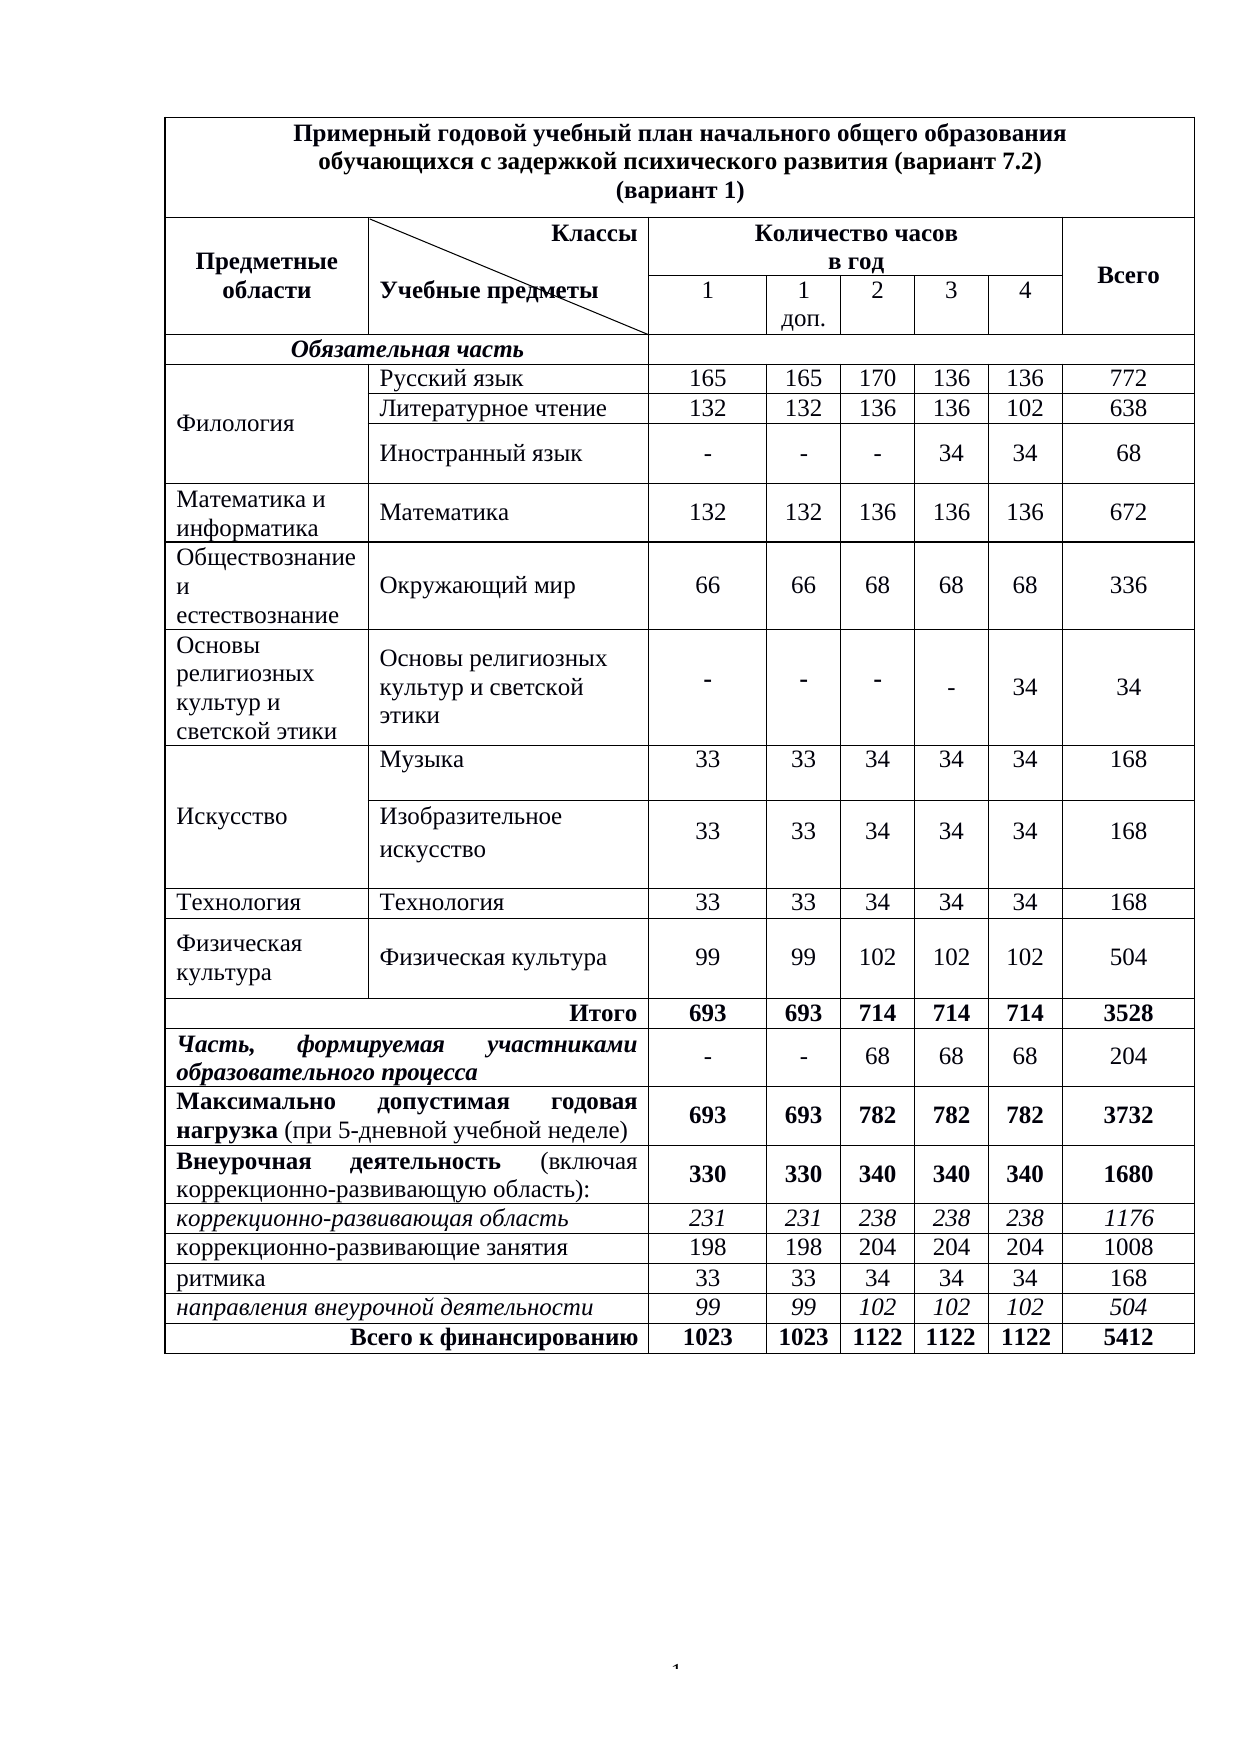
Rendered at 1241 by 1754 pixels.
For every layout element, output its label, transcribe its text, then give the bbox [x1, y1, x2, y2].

table_cell 1680 [1063, 1146, 1194, 1203]
table_cell 99 [649, 919, 766, 998]
table_cell Иностранный язык [369, 424, 648, 483]
table_cell 34 [989, 746, 1062, 800]
table_cell 68 [915, 543, 988, 629]
table_cell Музыка [369, 746, 648, 800]
table_cell 136 [989, 365, 1062, 393]
table_cell 34 [915, 1264, 988, 1293]
table_cell 714 [989, 999, 1062, 1028]
table_cell - [915, 630, 988, 745]
table_cell 34 [915, 746, 988, 800]
table_cell 238 [989, 1204, 1062, 1233]
table_cell 330 [649, 1146, 766, 1203]
table_cell Предметные области [166, 218, 368, 334]
table_cell 638 [1063, 394, 1194, 423]
table_cell 5412 [1063, 1324, 1194, 1352]
table_cell 231 [649, 1204, 766, 1233]
table_cell 3 [915, 276, 988, 334]
table_cell 714 [841, 999, 914, 1028]
table_cell 68 [915, 1029, 988, 1086]
table_cell 1176 [1063, 1204, 1194, 1233]
table_cell 340 [915, 1146, 988, 1203]
table_cell Математика и информатика [166, 484, 368, 541]
table_cell Изобразительное искусство [369, 801, 648, 888]
table_cell 504 [1063, 919, 1194, 998]
table_cell Количество часов в год [649, 218, 1062, 275]
table_cell 34 [989, 801, 1062, 888]
table_cell 99 [649, 1294, 766, 1323]
table_cell 170 [841, 365, 914, 393]
table_cell 204 [989, 1234, 1062, 1263]
table_cell 34 [841, 889, 914, 918]
table_cell 340 [841, 1146, 914, 1203]
table_cell - [649, 1029, 766, 1086]
table_cell 34 [915, 801, 988, 888]
table_cell 693 [649, 1087, 766, 1145]
table_cell 33 [767, 746, 840, 800]
table_cell 3528 [1063, 999, 1194, 1028]
table_cell 165 [649, 365, 766, 393]
table_cell - [767, 1029, 840, 1086]
table_cell 66 [649, 543, 766, 629]
table_cell Обществознание и естествознание [166, 543, 368, 629]
table_cell Технология [166, 889, 368, 918]
table_cell 132 [767, 394, 840, 423]
table_cell 102 [841, 1294, 914, 1323]
table_cell 2 [841, 276, 914, 334]
table_cell 68 [1063, 424, 1194, 483]
table_cell  [767, 630, 840, 745]
table_cell 1122 [915, 1324, 988, 1352]
table_cell 66 [767, 543, 840, 629]
table_cell 714 [915, 999, 988, 1028]
table_cell - [649, 424, 766, 483]
table_cell Всего [1063, 218, 1194, 334]
table_cell 102 [989, 1294, 1062, 1323]
table_cell 34 [841, 1264, 914, 1293]
table_cell 772 [1063, 365, 1194, 393]
table_cell 204 [841, 1234, 914, 1263]
table_cell Обязательная часть [166, 335, 648, 363]
table_cell 330 [767, 1146, 840, 1203]
table_cell 132 [649, 484, 766, 541]
table_cell ритмика [166, 1264, 648, 1293]
table_cell Технология [369, 889, 648, 918]
table_cell 231 [767, 1204, 840, 1233]
table_cell 33 [767, 889, 840, 918]
table_cell коррекционно-развивающая область [166, 1204, 648, 1233]
table_cell 34 [915, 889, 988, 918]
table_cell 672 [1063, 484, 1194, 541]
table_cell 33 [649, 889, 766, 918]
table_cell 782 [915, 1087, 988, 1145]
table_cell 168 [1063, 801, 1194, 888]
table_cell Литературное чтение [369, 394, 648, 423]
table_cell Основы религиозных культур и светской этики [369, 630, 648, 745]
table_cell 34 [989, 424, 1062, 483]
table_cell Основы религиозных культур и светской этики [166, 630, 368, 745]
table_cell Итого [166, 999, 648, 1028]
table_cell 198 [649, 1234, 766, 1263]
table_cell 102 [841, 919, 914, 998]
table_cell 782 [989, 1087, 1062, 1145]
table_cell Математика [369, 484, 648, 541]
table_cell 782 [841, 1087, 914, 1145]
table_cell 238 [841, 1204, 914, 1233]
table_cell Всего к финансированию [166, 1324, 648, 1352]
table_cell 34 [915, 424, 988, 483]
table_cell 33 [649, 801, 766, 888]
table_cell 204 [1063, 1029, 1194, 1086]
table_cell коррекционно-развивающие занятия [166, 1234, 648, 1263]
table_cell 198 [767, 1234, 840, 1263]
table_cell Филология [166, 365, 368, 483]
table_cell 136 [915, 394, 988, 423]
table_cell 132 [767, 484, 840, 541]
table_cell 504 [1063, 1294, 1194, 1323]
table_cell 204 [915, 1234, 988, 1263]
table_cell 34 [989, 889, 1062, 918]
table_cell 4 [989, 276, 1062, 334]
table_cell 102 [989, 919, 1062, 998]
table_cell 99 [767, 1294, 840, 1323]
table_cell 34 [989, 1264, 1062, 1293]
table_cell 693 [767, 999, 840, 1028]
table_cell 1 доп. [767, 276, 840, 334]
table_cell 165 [767, 365, 840, 393]
table_cell 168 [1063, 746, 1194, 800]
table_cell 168 [1063, 1264, 1194, 1293]
table_cell 1 [649, 276, 766, 334]
table_cell 132 [649, 394, 766, 423]
table_cell 34 [841, 746, 914, 800]
table_cell 68 [989, 1029, 1062, 1086]
table_cell 102 [915, 1294, 988, 1323]
table_cell 3732 [1063, 1087, 1194, 1145]
table_cell Часть, формируемая участниками образовательного процесса [166, 1029, 648, 1086]
table_cell Искусство [166, 746, 368, 888]
table_cell 693 [649, 999, 766, 1028]
table_cell Физическая культура [369, 919, 648, 998]
table_cell 33 [767, 1264, 840, 1293]
table_cell 102 [989, 394, 1062, 423]
table_cell 238 [915, 1204, 988, 1233]
table_cell 168 [1063, 889, 1194, 918]
table_cell 136 [989, 484, 1062, 541]
table_cell Внеурочная деятельность (включая коррекционно-развивающую область): [166, 1146, 648, 1203]
table_cell 34 [989, 630, 1062, 745]
table_cell 33 [649, 1264, 766, 1293]
table_cell 336 [1063, 543, 1194, 629]
table_cell  [841, 630, 914, 745]
table_cell 68 [841, 1029, 914, 1086]
table_cell Максимально допустимая годовая нагрузка (при 5-дневной учебной неделе) [166, 1087, 648, 1145]
table_cell [649, 335, 1194, 363]
table_cell 1023 [649, 1324, 766, 1352]
table_cell 136 [915, 484, 988, 541]
table_cell 68 [841, 543, 914, 629]
table_cell 1008 [1063, 1234, 1194, 1263]
table_cell 33 [767, 801, 840, 888]
table_cell Физическая культура [166, 919, 368, 998]
table_cell - [767, 424, 840, 483]
table_cell 136 [841, 394, 914, 423]
table_cell Русский язык [369, 365, 648, 393]
table_cell  [649, 630, 766, 745]
table_cell 1122 [841, 1324, 914, 1352]
table_cell 34 [841, 801, 914, 888]
table_cell 1023 [767, 1324, 840, 1352]
table_cell 102 [915, 919, 988, 998]
table_cell 136 [915, 365, 988, 393]
table_cell Окружающий мир [369, 543, 648, 629]
table_cell - [841, 424, 914, 483]
table_header Примерный годовой учебный план начального общего образования обучающихся с задержкой психического развития (вариант 7.2) (вариант 1) [166, 118, 1194, 217]
table_cell 136 [841, 484, 914, 541]
table_cell 1122 [989, 1324, 1062, 1352]
table_cell 340 [989, 1146, 1062, 1203]
table_cell 34 [1063, 630, 1194, 745]
table_cell направления внеурочной деятельности [166, 1294, 648, 1323]
table_cell 33 [649, 746, 766, 800]
table_cell Классы Учебные предметы [369, 218, 648, 334]
table_cell 99 [767, 919, 840, 998]
table_cell 693 [767, 1087, 840, 1145]
table_cell 68 [989, 543, 1062, 629]
